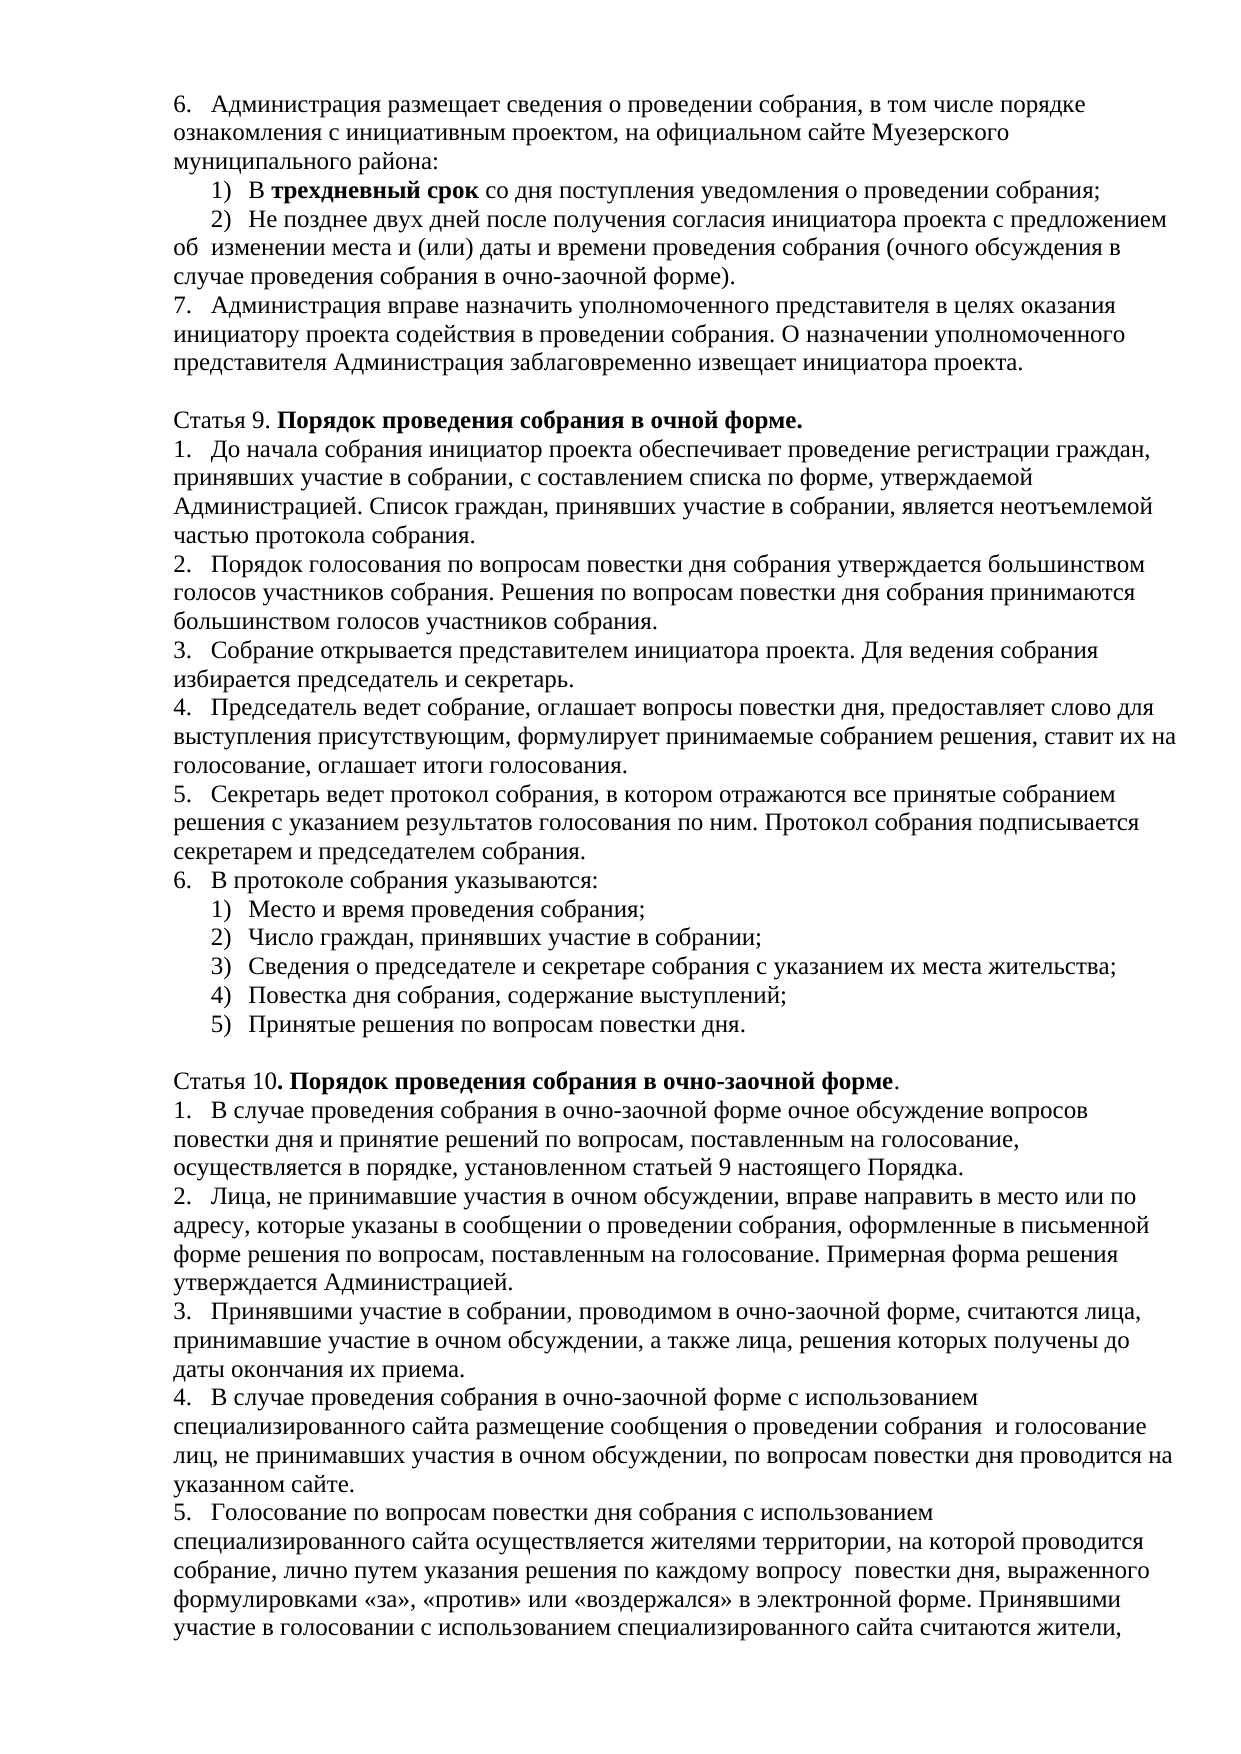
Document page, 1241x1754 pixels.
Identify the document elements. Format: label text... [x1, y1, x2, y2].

list Голосование по вопросам повестки дня собрания с использованием [173, 1497, 1181, 1526]
list Администрация размещает сведения о проведении собрания, в том числе порядке [173, 89, 1181, 117]
text ознакомления с инициативным проектом, на официальном сайте Муезерского муниципального района: [173, 117, 1181, 175]
list Число граждан, принявших участие в собрании; [211, 922, 1181, 951]
list Председатель ведет собрание, оглашает вопросы повестки дня, предоставляет слово для [173, 692, 1181, 721]
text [173, 1526, 1181, 1641]
list Не позднее двух дней после получения согласия инициатора проекта с предложением [211, 204, 1181, 232]
list В случае проведения собрания в очно-заочной форме очное обсуждение вопросов [173, 1095, 1181, 1124]
list Собрание открывается представителем инициатора проекта. Для ведения собрания [173, 635, 1181, 664]
list В протоколе собрания указываются: [173, 865, 1181, 894]
text Статья 9. Порядок проведения собрания в очной форме. [173, 405, 1181, 434]
list Принявшими участие в собрании, проводимом в очно-заочной форме, считаются лица, [173, 1296, 1181, 1325]
text инициатору проекта содействия в проведении собрания. О назначении уполномоченного представителя Администрация заблаговременно извещает инициатора проекта. [173, 319, 1181, 376]
text повестки дня и принятие решений по вопросам, поставленным на голосование, осуществляется в порядке, установленном статьей 9 настоящего Порядка. [173, 1124, 1181, 1181]
text принявших участие в собрании, с составлением списка по форме, утверждаемой Администрацией. Список граждан, принявших участие в собрании, является неотъемлемой частью протокола собрания. [173, 462, 1181, 549]
text случае проведения собрания в очно-заочной форме). [173, 261, 1181, 290]
text специализированного сайта размещение сообщения о проведении собрания и голосование лиц, не принимавших участия в очном обсуждении, по вопросам повестки дня проводится на указанном сайте. [173, 1411, 1181, 1497]
list В трехдневный срок со дня поступления уведомления о проведении собрания; [211, 175, 1181, 204]
text принимавшие участие в очном обсуждении, а также лица, решения которых получены до даты окончания их приема. [173, 1325, 1181, 1382]
list Сведения о председателе и секретаре собрания с указанием их места жительства; [211, 951, 1181, 980]
list Место и время проведения собрания; [211, 894, 1181, 922]
list Принятые решения по вопросам повестки дня. [211, 1009, 1181, 1037]
text выступления присутствующим, формулирует принимаемые собранием решения, ставит их на голосование, оглашает итоги голосования. [173, 721, 1181, 779]
text голосов участников собрания. Решения по вопросам повестки дня собрания принимаются большинством голосов участников собрания. [173, 577, 1181, 635]
list Лица, не принимавшие участия в очном обсуждении, вправе направить в место или по [173, 1181, 1181, 1210]
text избирается председатель и секретарь. [173, 664, 1181, 692]
text адресу, которые указаны в сообщении о проведении собрания, оформленные в письменной форме решения по вопросам, поставленным на голосование. Примерная форма решения утверждается Администрацией. [173, 1210, 1181, 1296]
text Статья 10. Порядок проведения собрания в очно-заочной форме. [173, 1066, 1181, 1095]
list До начала собрания инициатор проекта обеспечивает проведение регистрации граждан, [173, 434, 1181, 462]
list Секретарь ведет протокол собрания, в котором отражаются все принятые собранием [173, 779, 1181, 807]
list В случае проведения собрания в очно-заочной форме с использованием [173, 1382, 1181, 1411]
list Администрация вправе назначить уполномоченного представителя в целях оказания [173, 290, 1181, 319]
text об изменении места и (или) даты и времени проведения собрания (очного обсуждения в [173, 232, 1181, 261]
list Повестка дня собрания, содержание выступлений; [211, 980, 1181, 1009]
text решения с указанием результатов голосования по ним. Протокол собрания подписывается секретарем и председателем собрания. [173, 807, 1181, 865]
list Порядок голосования по вопросам повестки дня собрания утверждается большинством [173, 549, 1181, 577]
